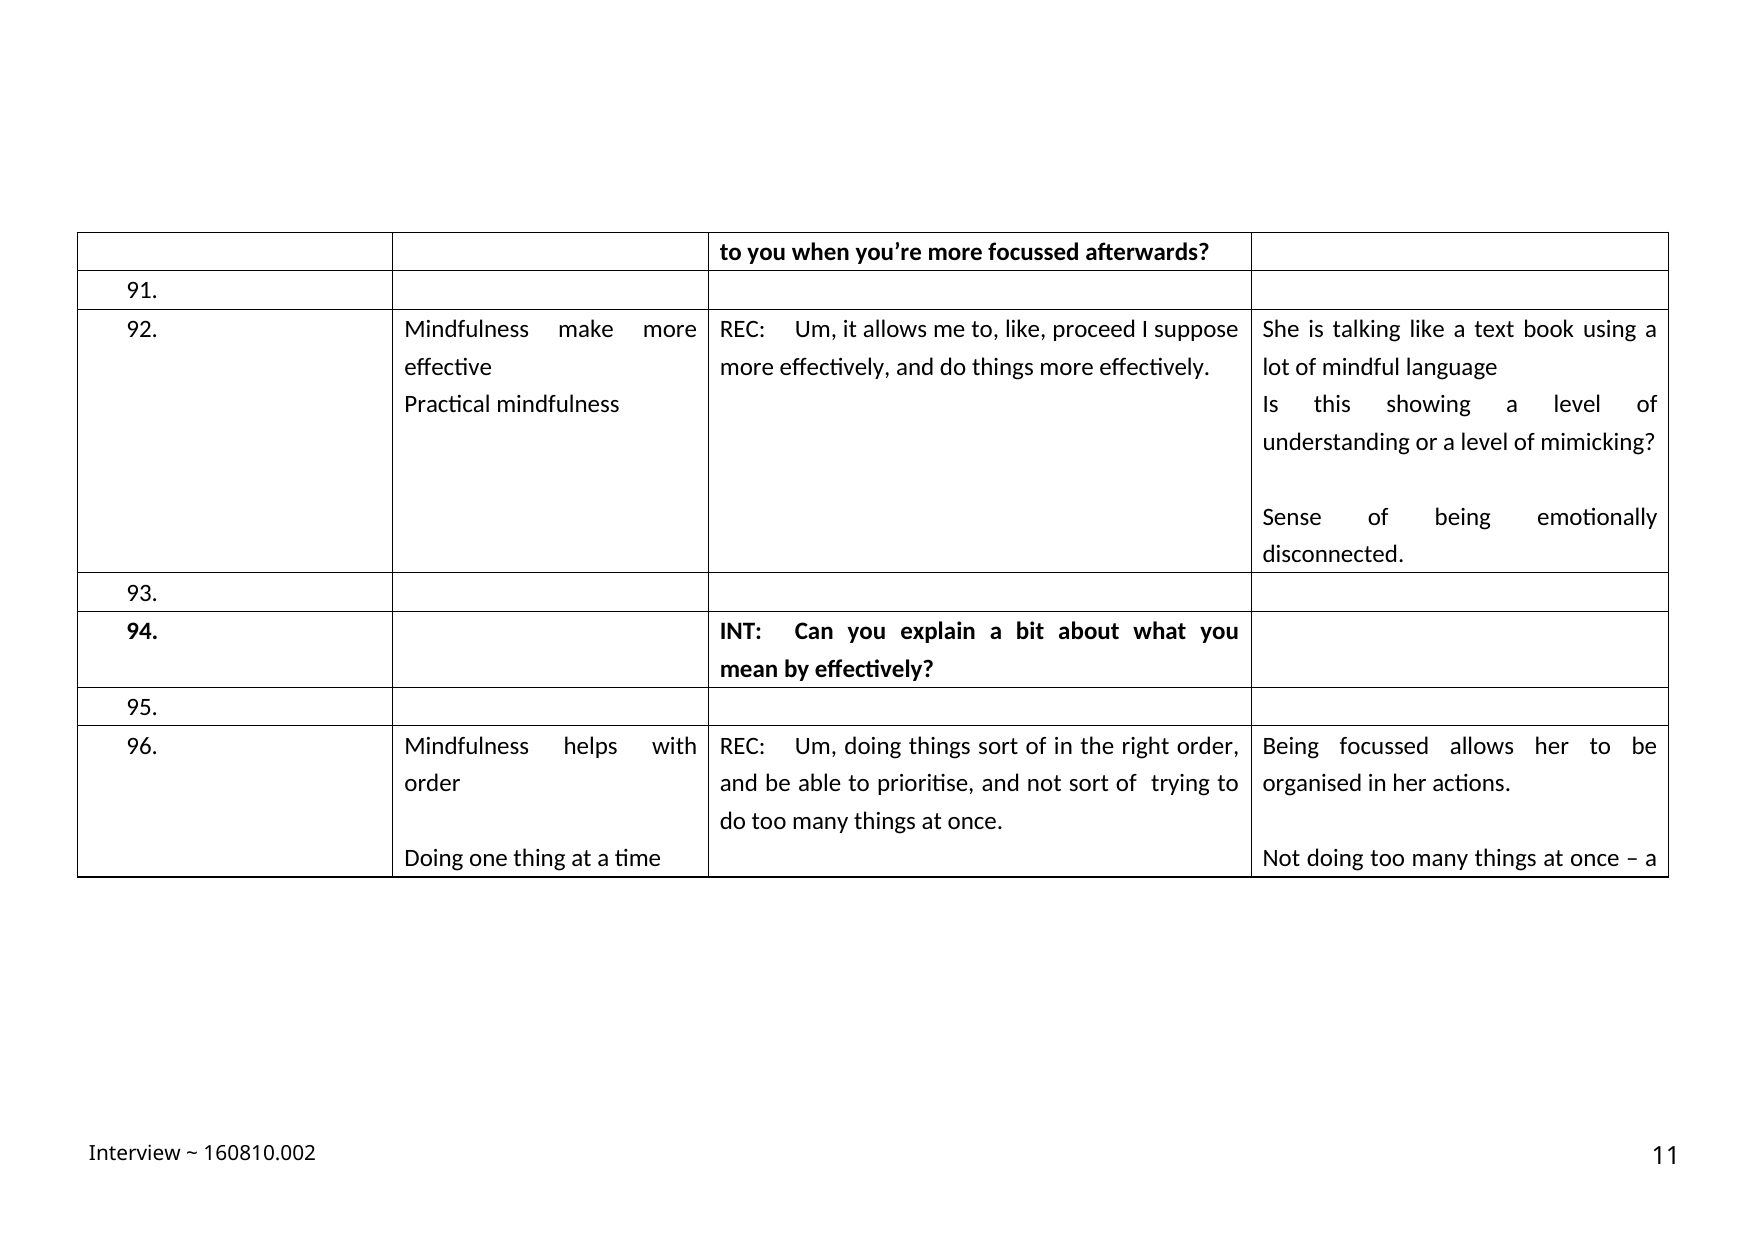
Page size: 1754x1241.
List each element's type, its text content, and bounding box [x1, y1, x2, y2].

table_cell She is talking like a text book using a lot of mindful language Is this showing a level of understanding or a level of mimicking? Sense of being emotionally disconnected. [1252, 310, 1668, 572]
table_cell [78, 688, 392, 725]
table_cell [393, 233, 708, 270]
table_cell [709, 573, 1251, 611]
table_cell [709, 233, 1251, 270]
table_cell REC: Um, it allows me to, like, proceed I suppose more effectively, and do things more effectively. [709, 310, 1251, 572]
table_cell [1252, 612, 1668, 687]
table_cell [78, 573, 392, 611]
table_cell [78, 233, 392, 270]
table_cell [78, 612, 392, 687]
table_cell [1252, 573, 1668, 611]
table_cell INT: Can you explain a bit about what you mean by effectively? [709, 612, 1251, 687]
table_cell [78, 271, 392, 309]
table_cell [709, 688, 1251, 725]
table_cell [393, 688, 708, 725]
table_cell [393, 573, 708, 611]
table_cell Mindfulness make more effective Practical mindfulness [393, 310, 708, 572]
table_cell [1252, 271, 1668, 309]
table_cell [393, 726, 708, 876]
table_cell [78, 310, 392, 572]
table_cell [709, 726, 1251, 876]
table_cell [1252, 688, 1668, 725]
table_cell [78, 726, 392, 876]
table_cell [1252, 726, 1668, 876]
table_cell [709, 271, 1251, 309]
table_cell [393, 612, 708, 687]
table_cell [393, 271, 708, 309]
table_cell [1252, 233, 1668, 270]
